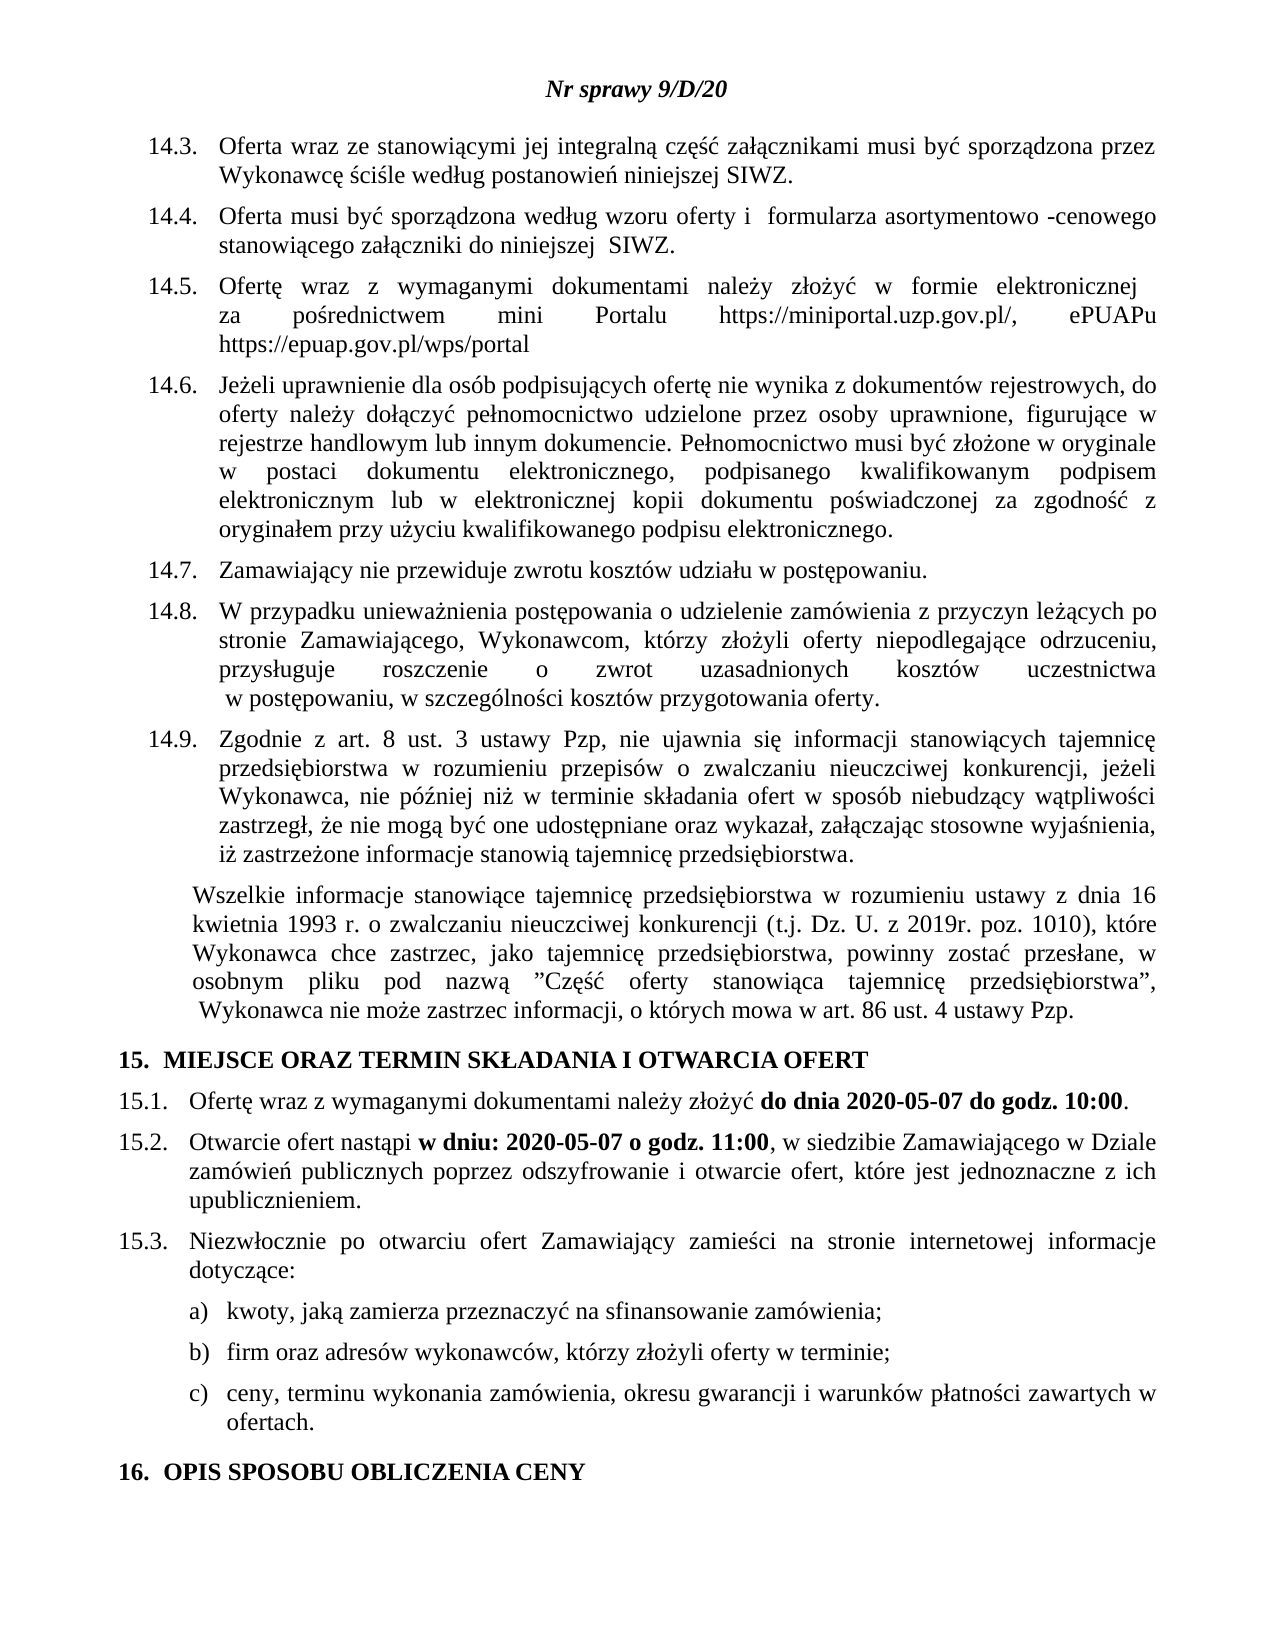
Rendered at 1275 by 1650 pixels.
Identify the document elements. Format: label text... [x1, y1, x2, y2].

subtitle ceny, terminu wykonania zamówienia, okresu gwarancji i warunków płatności zawartych w ofertach. [189, 1378, 1157, 1436]
subtitle Wszelkie informacje stanowiące tajemnicę przedsiębiorstwa w rozumieniu ustawy z dnia 16 kwietnia 1993 r. o zwalczaniu nieuczciwej konkurencji (t.j. Dz. U. z 2019r. poz. 1010), które Wykonawca chce zastrzec, jako tajemnicę przedsiębiorstwa, powinny zostać przesłane, w osobnym pliku pod nazwą ”Część oferty stanowiąca tajemnicę przedsiębiorstwa”, Wykonawca nie może zastrzec informacji, o których mowa w art. 86 ust. 4 ustawy Pzp. [192, 880, 1157, 1024]
subtitle Ofertę wraz z wymaganymi dokumentami należy złożyć do dnia 2020-05-07 do godz. 10:00. [118, 1086, 1157, 1115]
subtitle Otwarcie ofert nastąpi w dniu: 2020-05-07 o godz. 11:00, w siedzibie Zamawiającego w Dziale zamówień publicznych poprzez odszyfrowanie i otwarcie ofert, które jest jednoznaczne z ich upublicznieniem. [118, 1127, 1157, 1213]
subtitle Miejsce oraz termin składania i otwarcia ofert [118, 1045, 1157, 1073]
list Zgodnie z art. 8 ust. 3 ustawy Pzp, nie ujawnia się informacji stanowiących tajemnicę przedsiębiorstwa w rozumieniu przepisów o zwalczaniu nieuczciwej konkurencji, jeżeli Wykonawca, nie później niż w terminie składania ofert w sposób niebudzący wątpliwości zastrzegł, że nie mogą być one udostępniane oraz wykazał, załączając stosowne wyjaśnienia, iż zastrzeżone informacje stanowią tajemnicę przedsiębiorstwa. [148, 724, 1157, 868]
list Oferta wraz ze stanowiącymi jej integralną część załącznikami musi być sporządzona przez Wykonawcę ściśle według postanowień niniejszej SIWZ. [148, 131, 1157, 189]
list Jeżeli uprawnienie dla osób podpisujących ofertę nie wynika z dokumentów rejestrowych, do oferty należy dołączyć pełnomocnictwo udzielone przez osoby uprawnione, figurujące w rejestrze handlowym lub innym dokumencie. Pełnomocnictwo musi być złożone w oryginale w postaci dokumentu elektronicznego, podpisanego kwalifikowanym podpisem elektronicznym lub w elektronicznej kopii dokumentu poświadczonej za zgodność z oryginałem przy użyciu kwalifikowanego podpisu elektronicznego. [148, 370, 1157, 543]
subtitle kwoty, jaką zamierza przeznaczyć na sfinansowanie zamówienia; [189, 1296, 1157, 1325]
list Zamawiający nie przewiduje zwrotu kosztów udziału w postępowaniu. [148, 555, 1157, 584]
list W przypadku unieważnienia postępowania o udzielenie zamówienia z przyczyn leżących po stronie Zamawiającego, Wykonawcom, którzy złożyli oferty niepodlegające odrzuceniu, przysługuje roszczenie o zwrot uzasadnionych kosztów uczestnictwa w postępowaniu, w szczególności kosztów przygotowania oferty. [148, 596, 1157, 711]
subtitle firm oraz adresów wykonawców, którzy złożyli oferty w terminie; [189, 1337, 1157, 1366]
subtitle Opis sposobu obliczenia ceny [118, 1457, 1157, 1486]
subtitle Niezwłocznie po otwarciu ofert Zamawiający zamieści na stronie internetowej informacje dotyczące: [118, 1226, 1157, 1283]
list Ofertę wraz z wymaganymi dokumentami należy złożyć w formie elektronicznej za pośrednictwem mini Portalu https://miniportal.uzp.gov.pl/, ePUAPu https://epuap.gov.pl/wps/portal [148, 271, 1157, 358]
list Oferta musi być sporządzona według wzoru oferty i formularza asortymentowo -cenowego stanowiącego załączniki do niniejszej SIWZ. [148, 201, 1157, 259]
